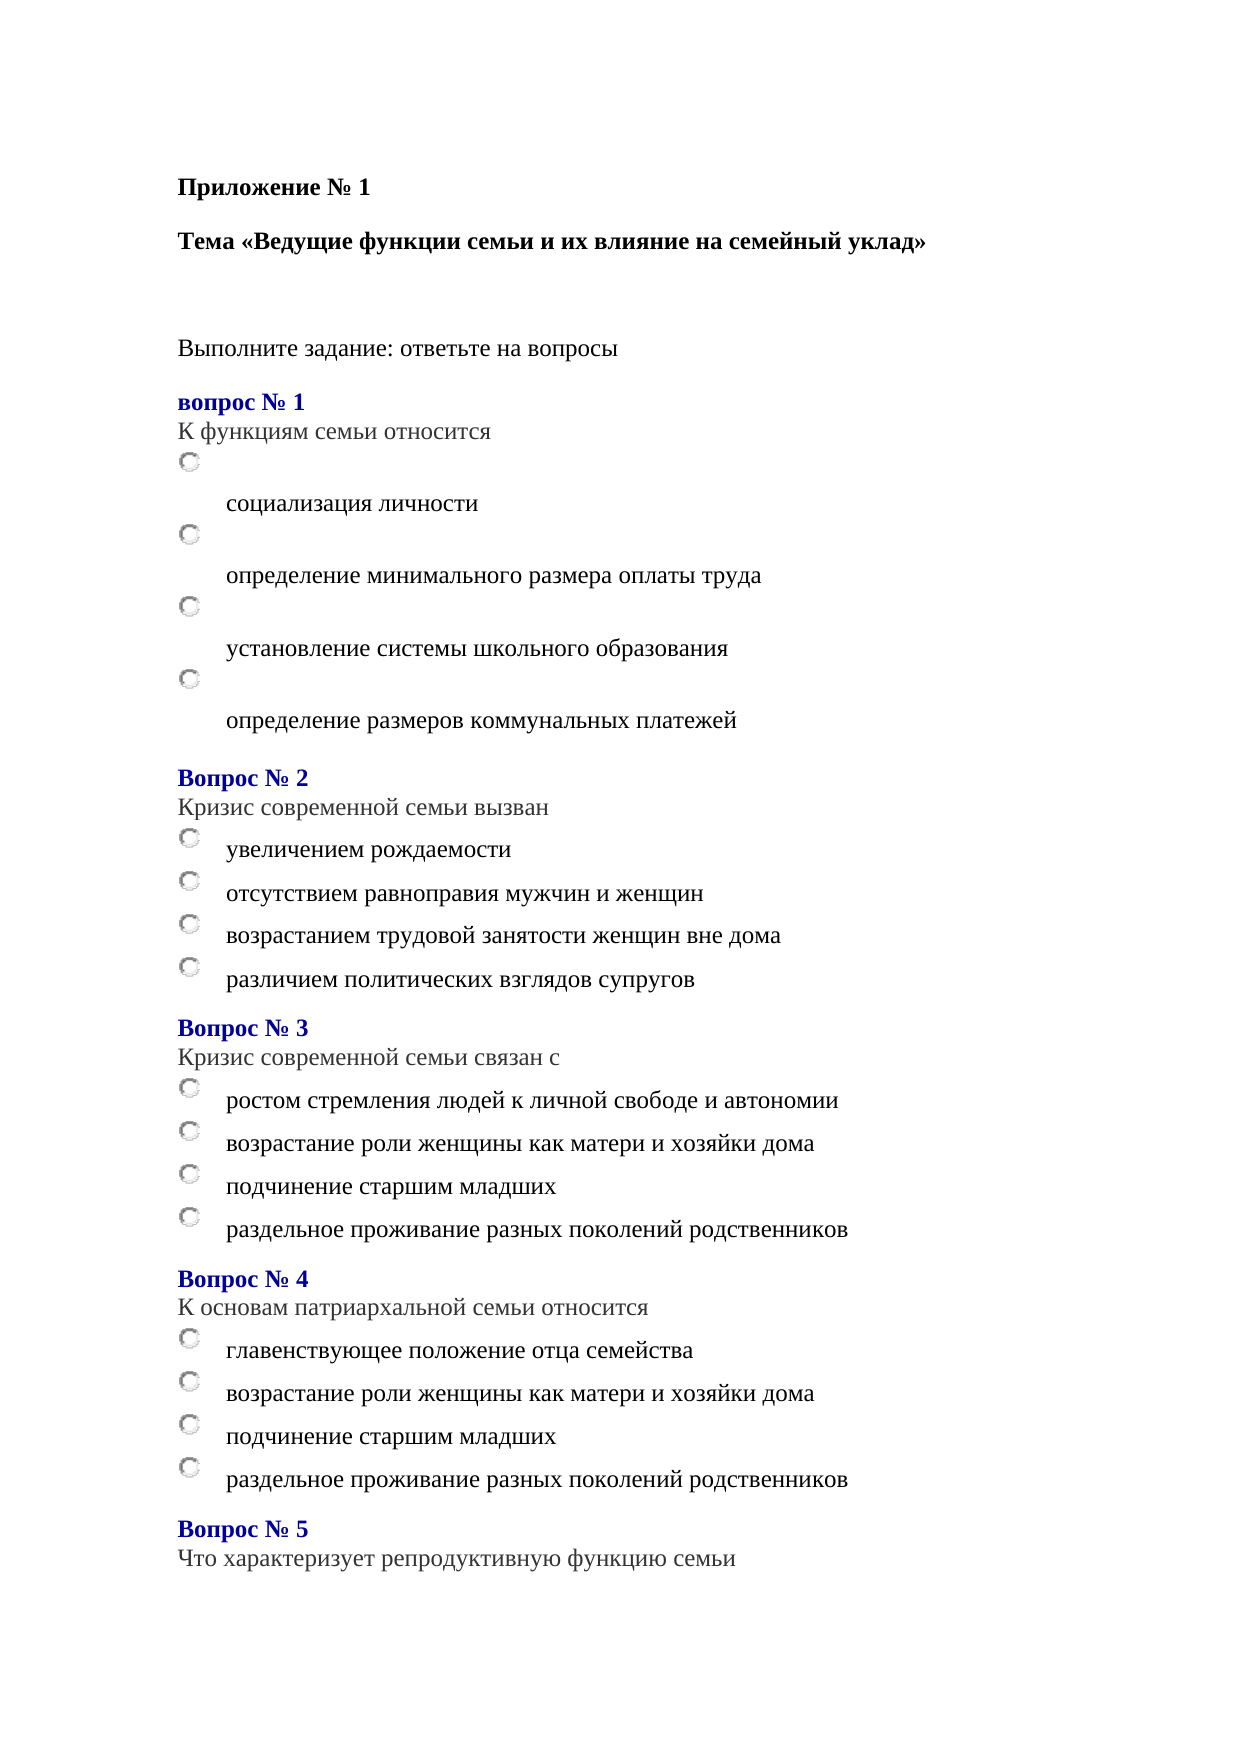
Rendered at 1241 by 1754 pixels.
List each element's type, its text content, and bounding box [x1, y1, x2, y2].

text Вопрос № 4 К основам патриархальной семьи относится [177, 1264, 1152, 1321]
text Вопрос № 5 Что характеризует репродуктивную функцию семьи [177, 1514, 1152, 1572]
text Приложение № 1 [177, 172, 1152, 201]
text Вопрос № 2 Кризис современной семьи вызван [177, 763, 1152, 820]
text Выполните задание: ответьте на вопросы [177, 333, 1152, 362]
text социализация личности определение минимального размера оплаты труда установление системы школьного образования определение размеров коммунальных платежей [177, 445, 1152, 734]
text Тема «Ведущие функции семьи и их влияние на семейный уклад» [177, 226, 1152, 254]
text вопрос № 1 К функциям семьи относится [177, 387, 1152, 445]
text главенствующее положение отца семейства возрастание роли женщины как матери и хозяйки дома подчинение старшим младших раздельное проживание разных поколений родственников [177, 1321, 1152, 1493]
text ростом стремления людей к личной свободе и автономии возрастание роли женщины как матери и хозяйки дома подчинение старшим младших раздельное проживание разных поколений родственников [177, 1071, 1152, 1243]
text увеличением рождаемости отсутствием равноправия мужчин и женщин возрастанием трудовой занятости женщин вне дома различием политических взглядов супругов [177, 820, 1152, 992]
text Вопрос № 3 Кризис современной семьи связан с [177, 1013, 1152, 1071]
